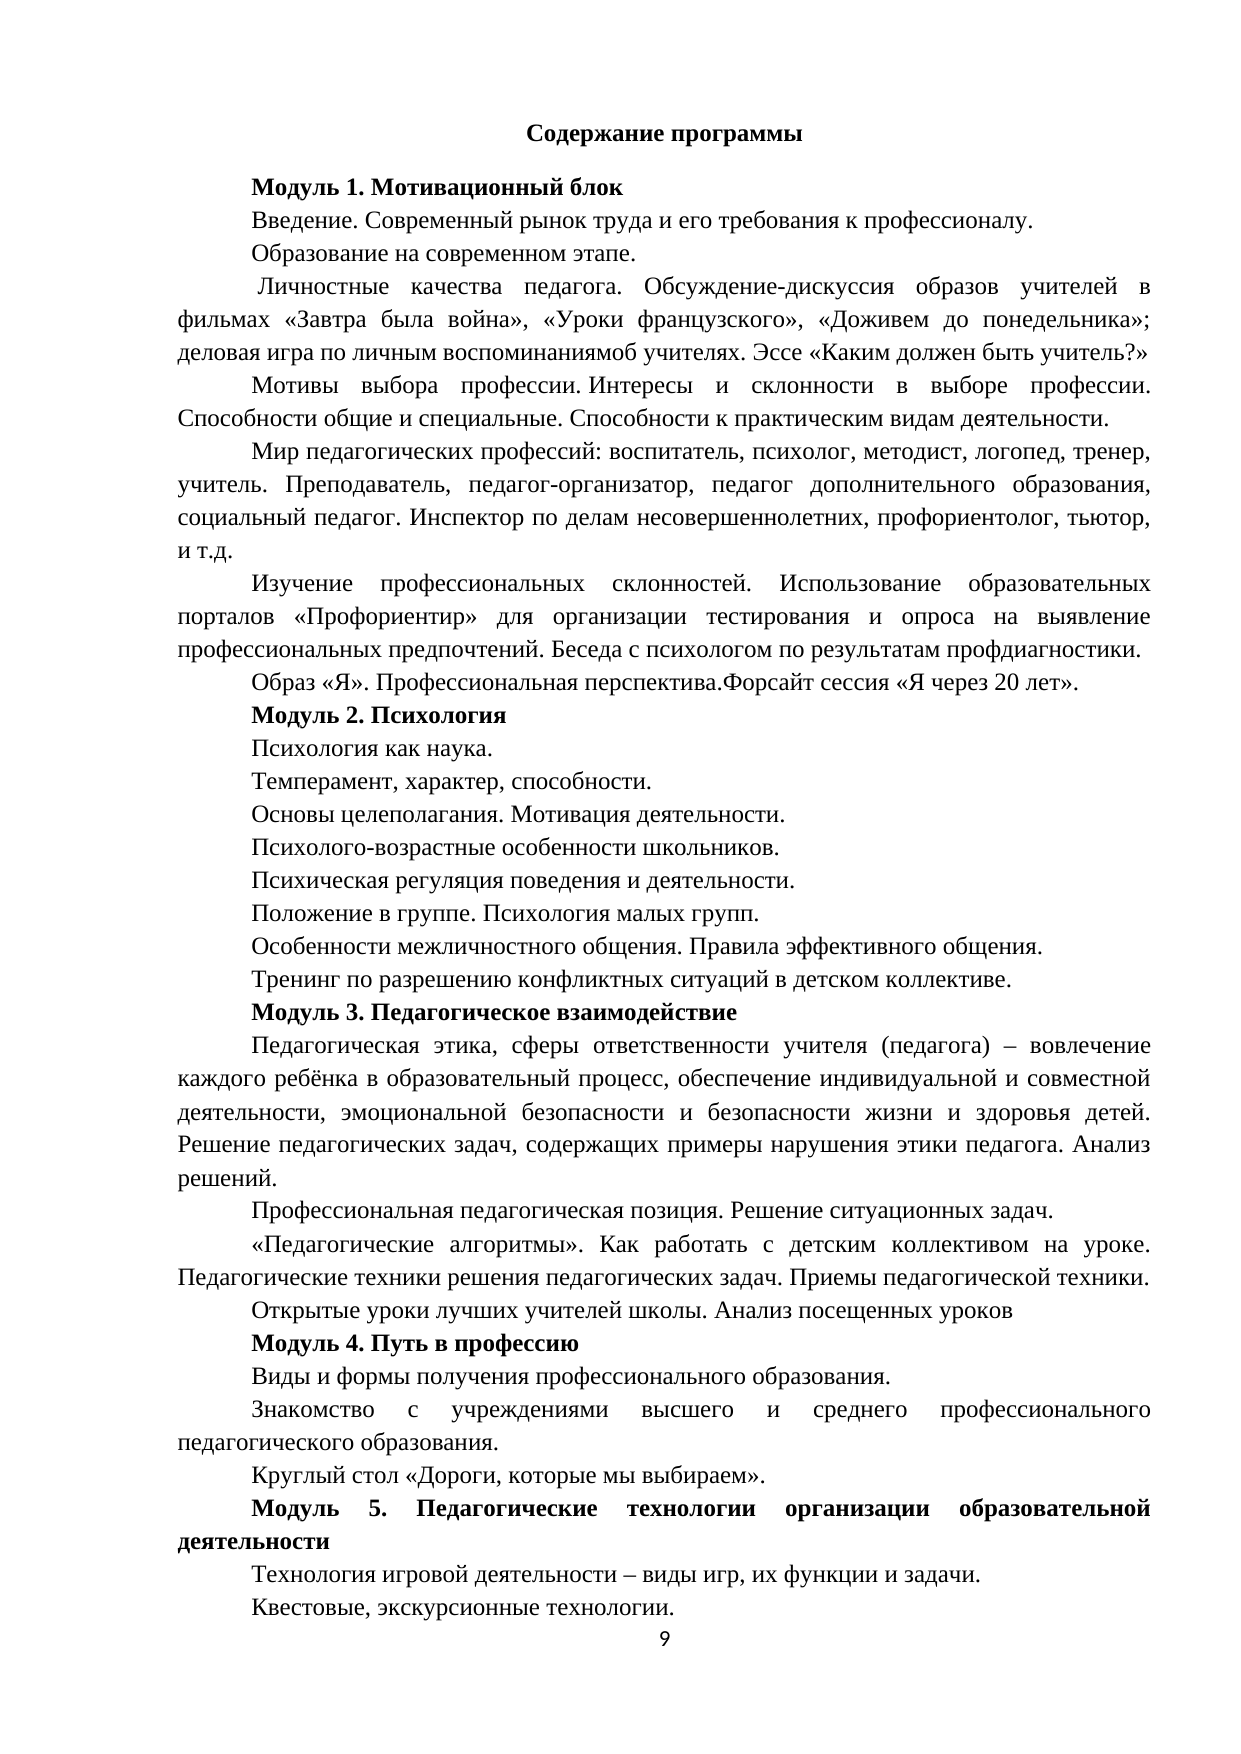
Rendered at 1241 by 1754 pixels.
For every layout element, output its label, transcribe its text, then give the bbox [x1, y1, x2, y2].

text Изучение профессиональных склонностей. Использование образовательных порталов «Профориентир» для организации тестирования и опроса на выявление профессиональных предпочтений. Беседа с психологом по результатам профдиагностики. [177, 568, 1152, 663]
text Круглый стол «Дороги, которые мы выбираем». [177, 1460, 1152, 1488]
text Психическая регуляция поведения и деятельности. [177, 865, 1152, 894]
text Модуль 2. Психология [177, 700, 1152, 729]
text Темперамент, характер, способности. [177, 766, 1152, 795]
text Введение. Современный рынок труда и его требования к профессионалу. [177, 205, 1152, 234]
text Психология как наука. [177, 733, 1152, 762]
text Модуль 5. Педагогические технологии организации образовательной деятельности [177, 1493, 1152, 1554]
text Педагогическая этика, сферы ответственности учителя (педагога) – вовлечение каждого ребёнка в образовательный процесс, обеспечение индивидуальной и совместной деятельности, эмоциональной безопасности и безопасности жизни и здоровья детей. Решение педагогических задач, содержащих примеры нарушения этики педагога. Анализ решений. [177, 1031, 1152, 1191]
text Модуль 1. Мотивационный блок [177, 172, 1152, 201]
text Открытые уроки лучших учителей школы. Анализ посещенных уроков [177, 1295, 1152, 1323]
text Знакомство с учреждениями высшего и среднего профессионального педагогического образования. [177, 1394, 1152, 1456]
text Образ «Я». Профессиональная перспектива.Форсайт сессия «Я через 20 лет». [177, 667, 1152, 696]
text Психолого-возрастные особенности школьников. [177, 832, 1152, 861]
text Особенности межличностного общения. Правила эффективного общения. [177, 931, 1152, 960]
text Основы целеполагания. Мотивация деятельности. [177, 799, 1152, 828]
text Модуль 4. Путь в профессию [177, 1328, 1152, 1356]
text Положение в группе. Психология малых групп. [177, 898, 1152, 927]
text Квестовые, экскурсионные технологии. [177, 1592, 1152, 1621]
text Виды и формы получения профессионального образования. [177, 1361, 1152, 1389]
text Личностные качества педагога. Обсуждение-дискуссия образов учителей в фильмах «Завтра была война», «Уроки французского», «Доживем до понедельника»; деловая игра по личным воспоминаниямоб учителях. Эссе «Каким должен быть учитель?» [177, 271, 1152, 366]
text Технология игровой деятельности – виды игр, их функции и задачи. [177, 1559, 1152, 1588]
text Модуль 3. Педагогическое взаимодействие [177, 997, 1152, 1026]
text Мир педагогических профессий: воспитатель, психолог, методист, логопед, тренер, учитель. Преподаватель, педагог-организатор, педагог дополнительного образования, социальный педагог. Инспектор по делам несовершеннолетних, профориентолог, тьютор, и т.д. [177, 436, 1152, 564]
text Содержание программы [177, 118, 1152, 147]
text Мотивы выбора профессии. Интересы и склонности в выборе профессии. Способности общие и специальные. Способности к практическим видам деятельности. [177, 370, 1152, 432]
text Образование на современном этапе. [177, 238, 1152, 267]
text «Педагогические алгоритмы». Как работать с детским коллективом на уроке. Педагогические техники решения педагогических задач. Приемы педагогической техники. [177, 1229, 1152, 1290]
text Профессиональная педагогическая позиция. Решение ситуационных задач. [177, 1196, 1152, 1224]
text Тренинг по разрешению конфликтных ситуаций в детском коллективе. [177, 964, 1152, 993]
